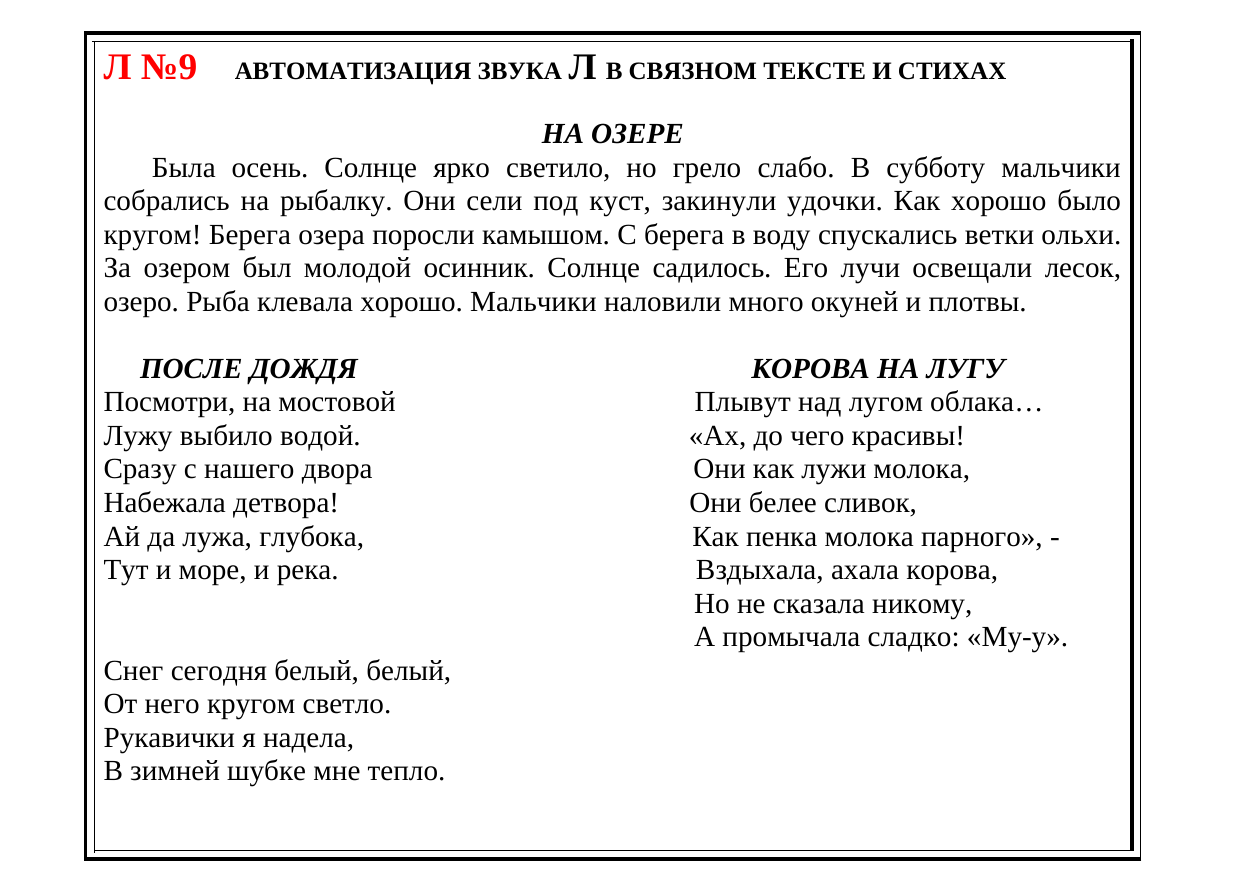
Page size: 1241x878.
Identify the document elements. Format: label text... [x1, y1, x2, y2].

text Была осень. Солнце ярко светило, но грело слабо. В субботу мальчики собрались на рыбалку. Они сели под куст, закинули удочки. Как хорошо было кругом! Берега озера поросли камышом. С берега в воду спускались ветки ольхи. За озером был молодой осинник. Солнце садилось. Его лучи освещали лесок, озеро. Рыба клевала хорошо. Мальчики наловили много окуней и плотвы. [103, 150, 1122, 317]
text НА ОЗЕРЕ [103, 116, 1122, 150]
text Лужу выбило водой. «Ах, до чего красивы! [103, 418, 1122, 452]
text Снег сегодня белый, белый, [103, 653, 1122, 686]
text Но не сказала никому, [103, 586, 1122, 619]
text Сразу с нашего двора Они как лужи молока, [103, 452, 1122, 485]
text Посмотри, на мостовой Плывут над лугом облака… [103, 384, 1122, 418]
text Набежала детвора! Они белее сливок, [103, 485, 1122, 519]
text В зимней шубке мне тепло. [103, 753, 1122, 787]
text ПОСЛЕ ДОЖДЯ КОРОВА НА ЛУГУ [103, 351, 1122, 384]
text От него кругом светло. [103, 686, 1122, 720]
text Тут и море, и река. Вздыхала, ахала корова, [103, 552, 1122, 586]
text А промычала сладко: «Му-у». [103, 619, 1122, 653]
text Рукавички я надела, [103, 720, 1122, 753]
text Л №9 АВТОМАТИЗАЦИЯ ЗВУКА Л В СВЯЗНОМ ТЕКСТЕ И СТИХАХ [103, 44, 1122, 87]
text Ай да лужа, глубока, Как пенка молока парного», - [103, 519, 1122, 552]
